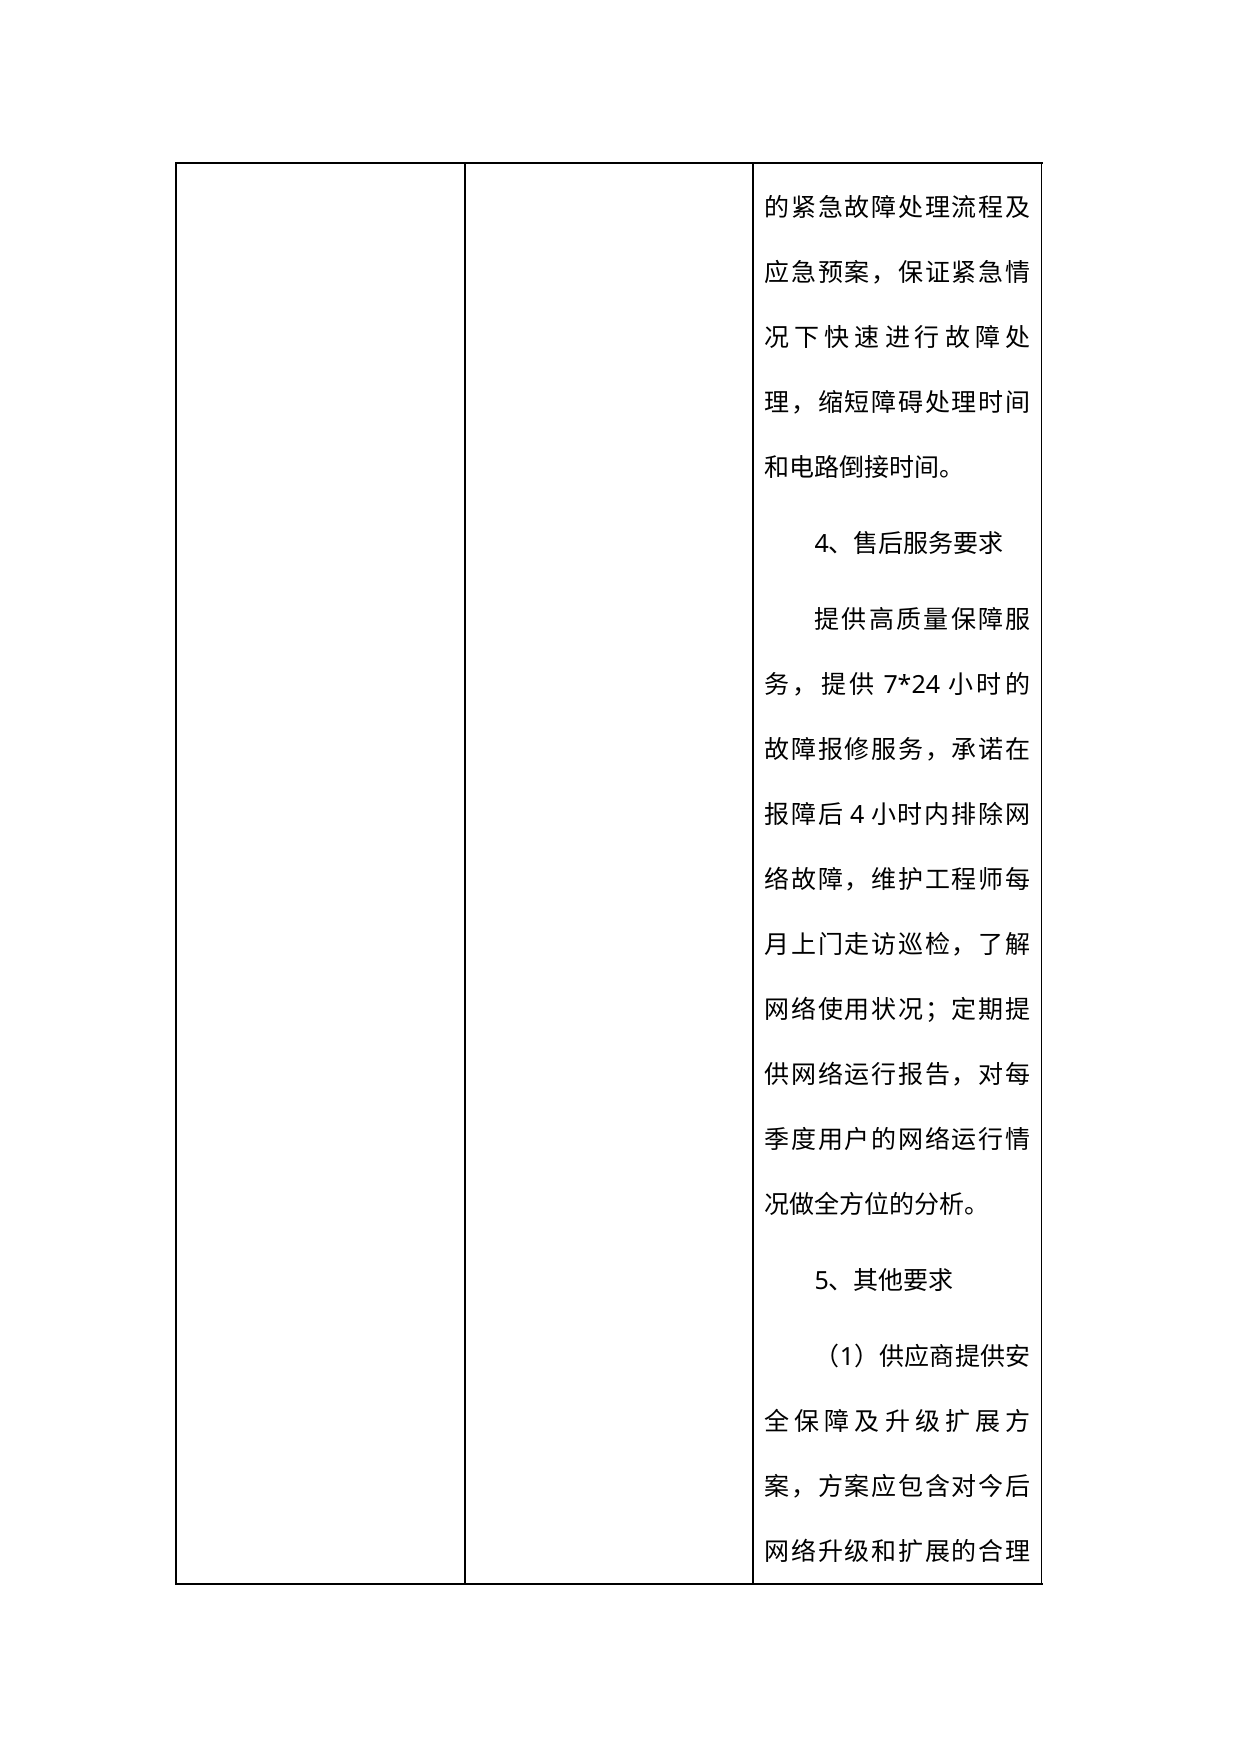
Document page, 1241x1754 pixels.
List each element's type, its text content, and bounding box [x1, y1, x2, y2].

table_cell [466, 164, 752, 1583]
table_cell 1 [177, 164, 464, 1583]
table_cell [754, 164, 1041, 1583]
